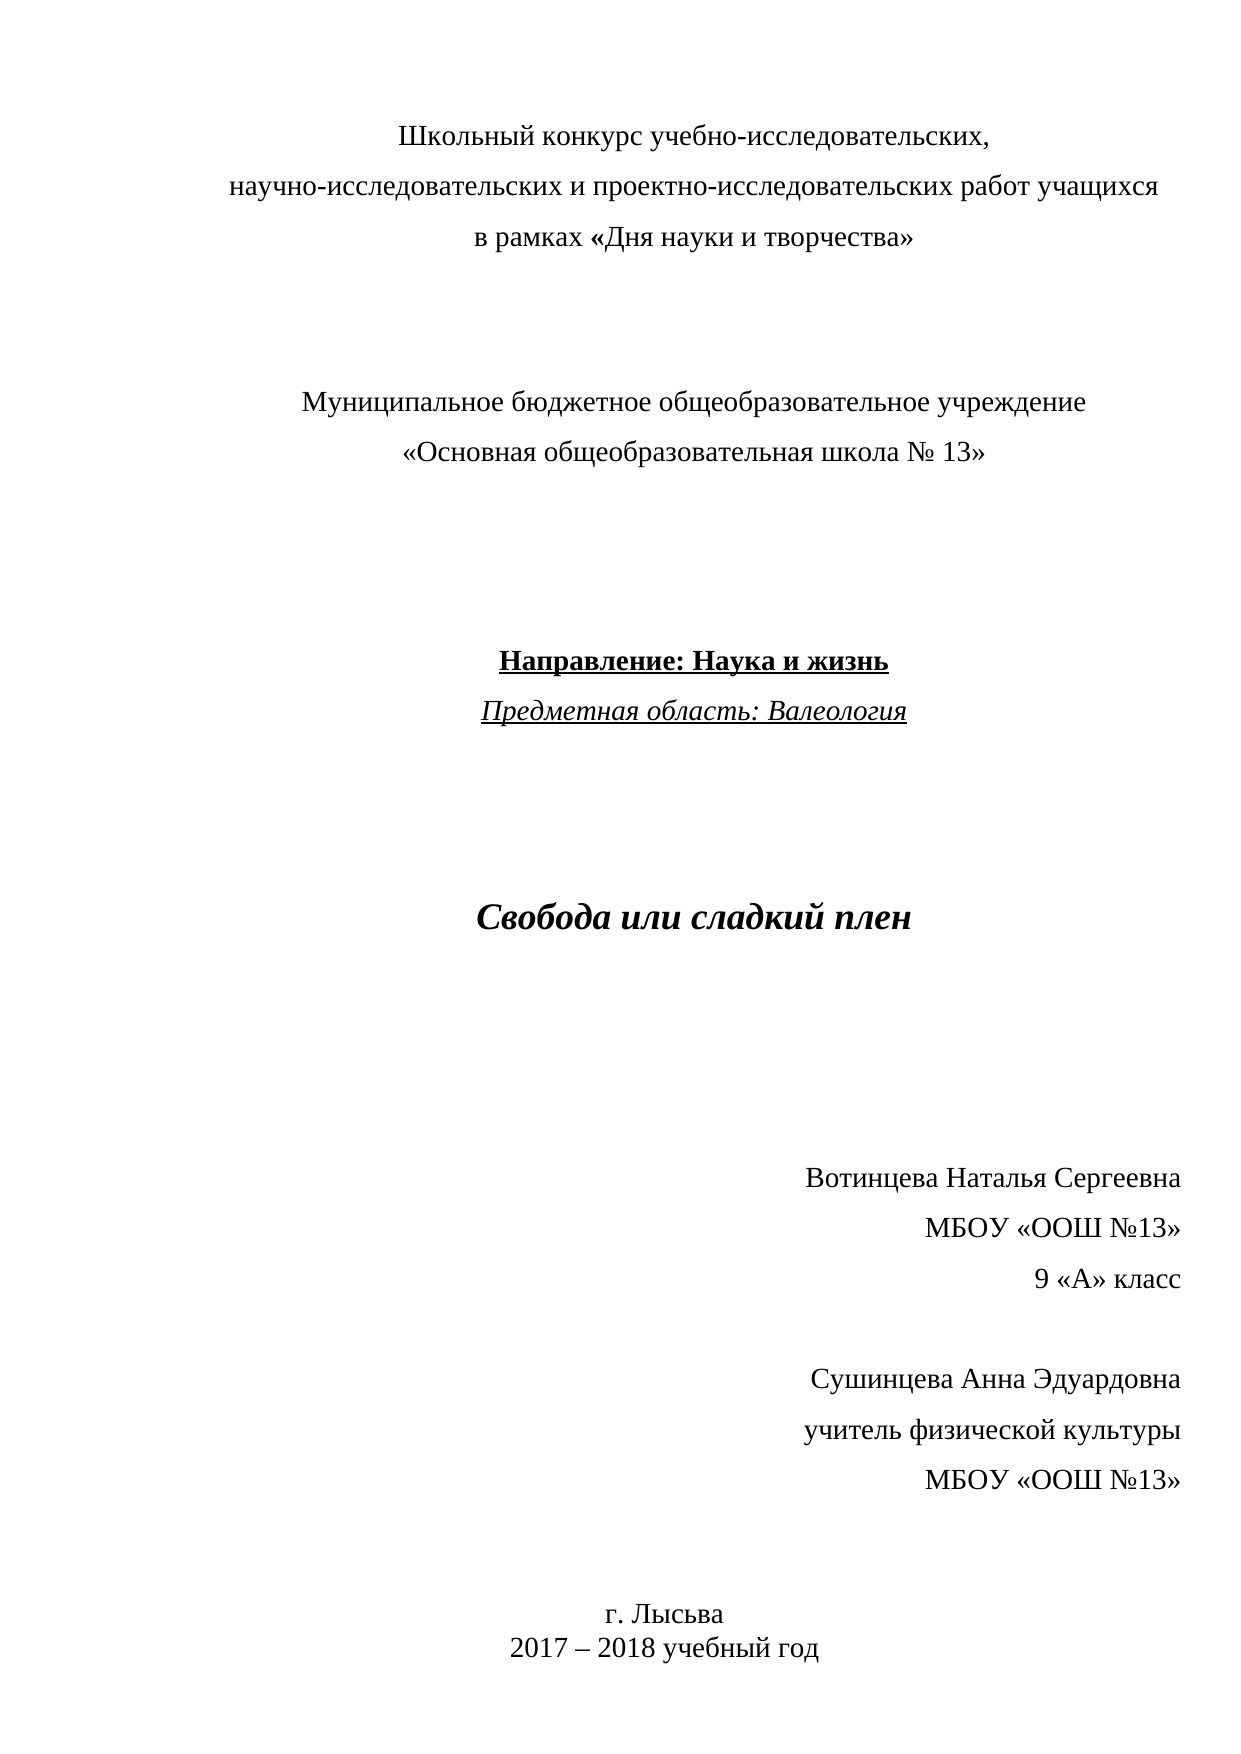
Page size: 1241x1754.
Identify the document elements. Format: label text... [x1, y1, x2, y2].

text «Основная общеобразовательная школа № 13» [148, 434, 1181, 468]
text Сушинцева Анна Эдуардовна [148, 1362, 1181, 1395]
text научно-исследовательских и проектно-исследовательских работ учащихся [148, 168, 1181, 202]
text Предметная область: Валеология [148, 693, 1181, 727]
text Направление: Наука и жизнь [148, 643, 1181, 676]
text МБОУ «ООШ №13» [148, 1211, 1181, 1244]
text г. Лысьва [148, 1596, 1181, 1630]
text учитель физической культуры [148, 1412, 1181, 1445]
text 9 «А» класс [148, 1261, 1181, 1294]
text 2017 – 2018 учебный год [148, 1630, 1181, 1663]
text Свобода или сладкий плен [148, 894, 1181, 937]
text МБОУ «ООШ №13» [148, 1462, 1181, 1496]
text Муниципальное бюджетное общеобразовательное учреждение [148, 384, 1181, 418]
text Вотинцева Наталья Сергеевна [148, 1160, 1181, 1194]
text Школьный конкурс учебно-исследовательских, [148, 118, 1181, 152]
text в рамках «Дня науки и творчества» [148, 219, 1181, 252]
